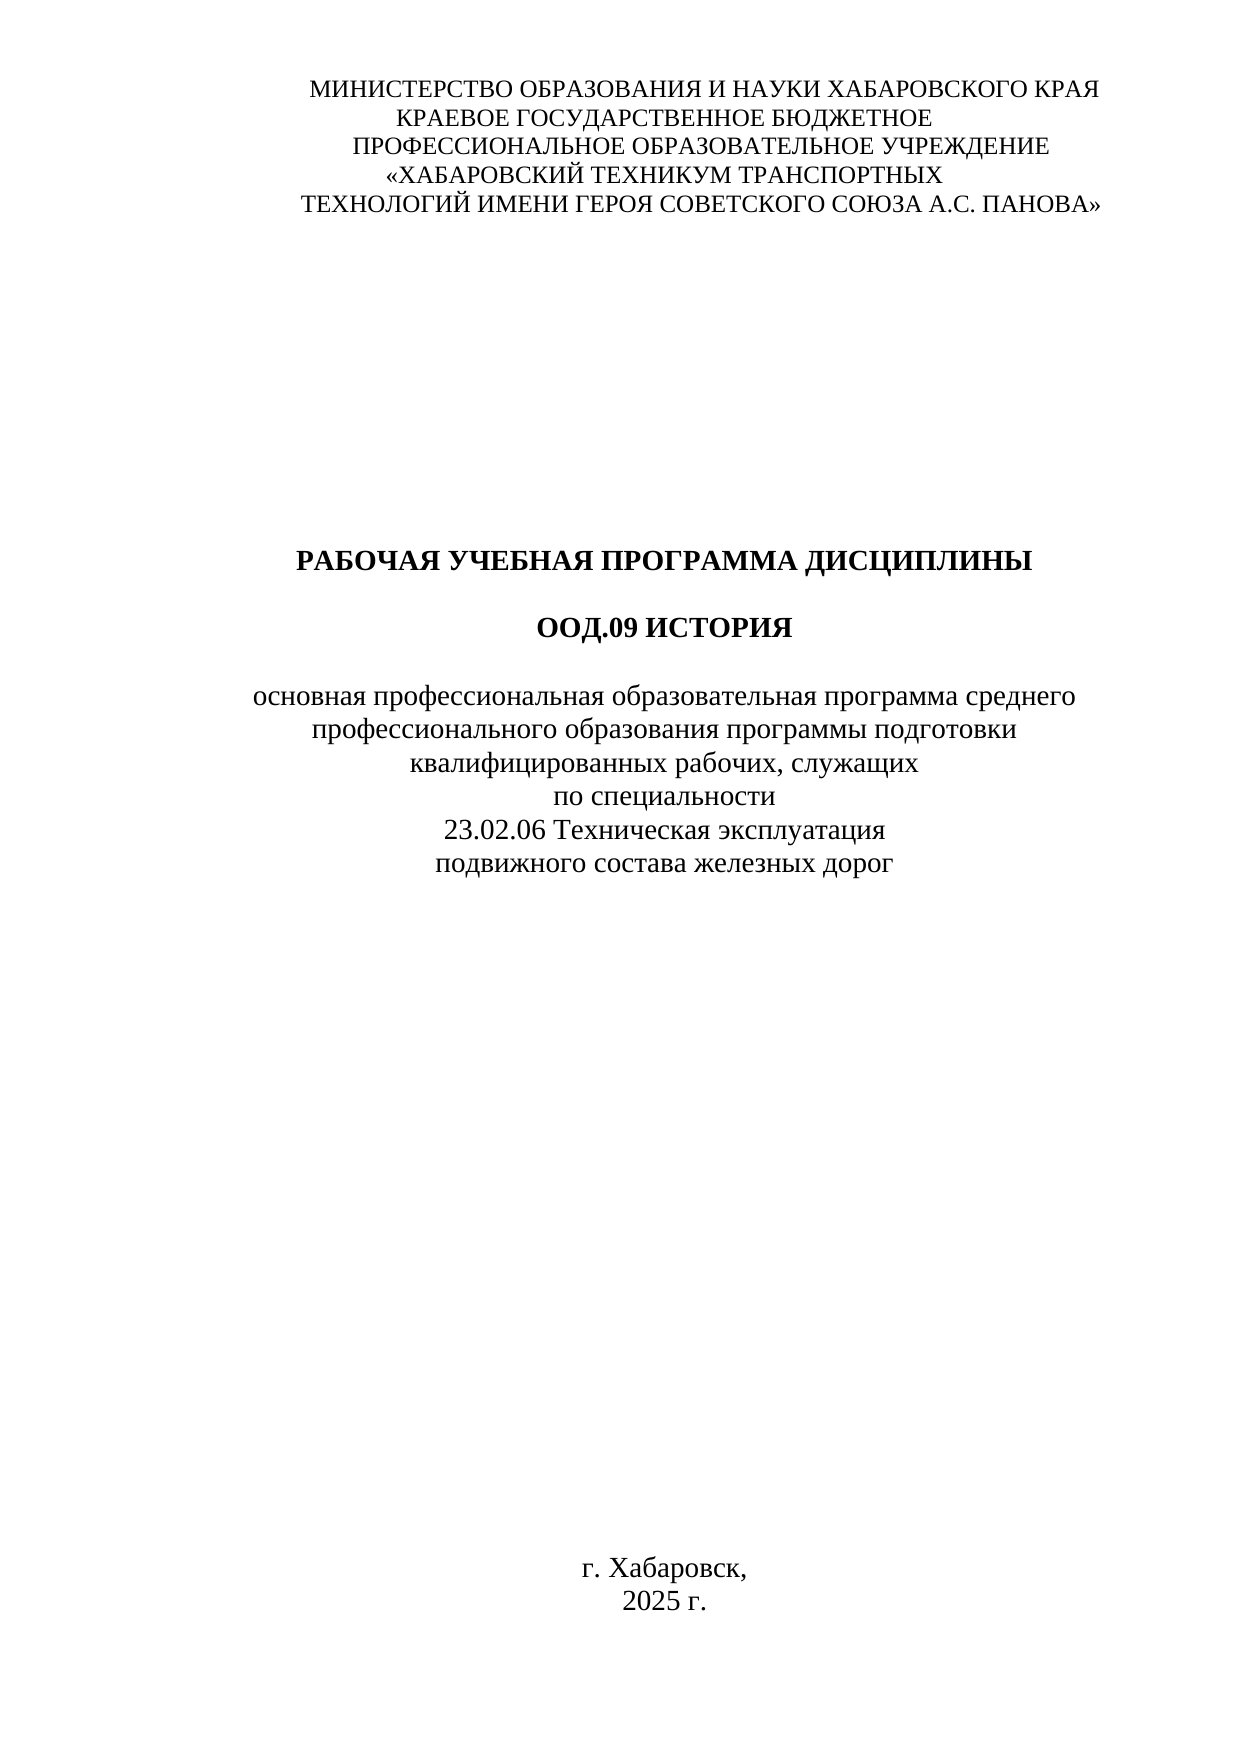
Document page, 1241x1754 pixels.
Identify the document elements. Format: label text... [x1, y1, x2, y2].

text подвижного состава железных дорог [177, 845, 1152, 879]
text г. Хабаровск, [177, 1550, 1152, 1583]
text ПРОФЕССИОНАЛЬНОЕ ОБРАЗОВАТЕЛЬНОЕ УЧРЕЖДЕНИЕ «ХАБАРОВСКИЙ ТЕХНИКУМ ТРАНСПОРТНЫХ [177, 131, 1152, 189]
text 2025 г. [177, 1583, 1152, 1617]
text ТЕХНОЛОГИЙ ИМЕНИ ГЕРОЯ СОВЕТСКОГО СОЮЗА А.С. ПАНОВА» [177, 189, 1152, 218]
text по специальности [177, 778, 1152, 812]
text РАБОЧАЯ УЧЕБНАЯ ПРОГРАММА ДИСЦИПЛИНЫ [177, 543, 1152, 577]
text ООД.09 ИСТОРИЯ [177, 611, 1152, 644]
text 23.02.06 Техническая эксплуатация [177, 812, 1152, 845]
text основная профессиональная образовательная программа среднего профессионального образования программы подготовки [177, 678, 1152, 745]
text квалифицированных рабочих, служащих [177, 745, 1152, 778]
text МИНИСТЕРСТВО ОБРАЗОВАНИЯ И НАУКИ ХАБАРОВСКОГО КРАЯ КРАЕВОЕ ГОСУДАРСТВЕННОЕ БЮДЖЕТНОЕ [177, 74, 1152, 131]
